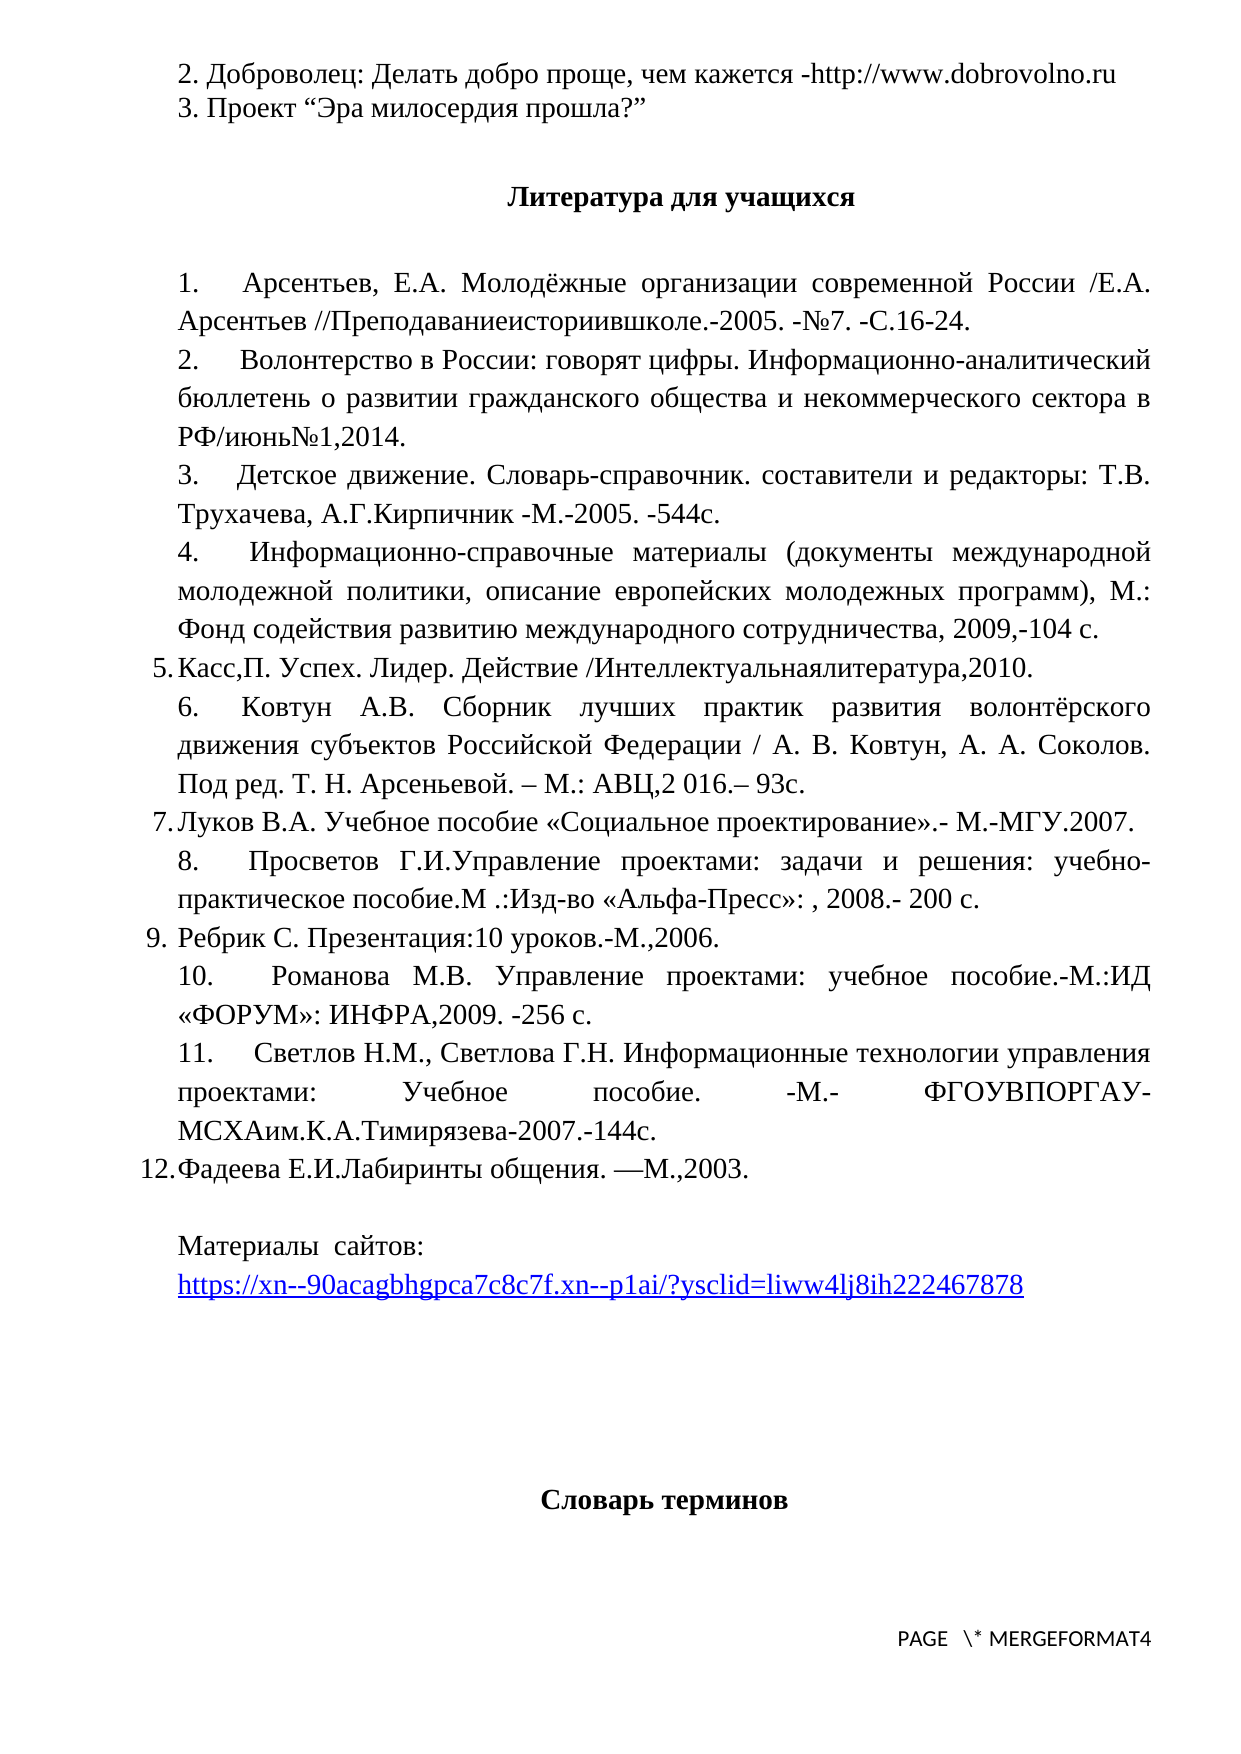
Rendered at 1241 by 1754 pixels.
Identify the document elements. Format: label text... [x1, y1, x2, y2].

list Ребрик С. Презентация:10 уроков.-М.,2006. [146, 920, 1152, 953]
list Волонтерство в России: говорят цифры. Информационно-аналитический бюллетень о развитии гражданского общества и некоммерческого сектора в РФ/июнь№1,2014. [177, 342, 1152, 452]
text Материалы сайтов: [177, 1228, 1152, 1262]
list Арсентьев, Е.А. Молодёжные организации современной России /Е.А. Арсентьев //Преподаваниеисториившколе.-2005. -№7. -С.16-24. [177, 265, 1152, 337]
list Детское движение. Словарь-справочник. составители и редакторы: Т.В. Трухачева, А.Г.Кирпичник -М.-2005. -544с. [177, 457, 1152, 529]
list Луков В.А. Учебное пособие «Социальное проектирование».- М.-МГУ.2007. [152, 804, 1152, 838]
text Словарь терминов [177, 1482, 1152, 1516]
list Фадеева Е.И.Лабиринты общения. —М.,2003. [139, 1151, 1152, 1185]
list Информационно-справочные материалы (документы международной молодежной политики, описание европейских молодежных программ), М.: Фонд содействия развитию международного сотрудничества, 2009,-104 с. [177, 534, 1152, 645]
list Касс,П. Успех. Лидер. Действие /Интеллектуальнаялитература,2010. [152, 650, 1152, 684]
text 2. Доброволец: Делать добро проще, чем кажется -http://www.dobrovolno.ru [177, 56, 1152, 90]
text 3. Проект “Эра милосердия прошла?” [177, 90, 1152, 123]
list Романова М.В. Управление проектами: учебное пособие.-М.:ИД «ФОРУМ»: ИНФРА,2009. -256 с. [177, 958, 1152, 1031]
text Литература для учащихся [211, 179, 1152, 213]
list Просветов Г.И.Управление проектами: задачи и решения: учебно-практическое пособие.М .:Изд-во «Альфа-Пресс»: , 2008.- 200 с. [177, 843, 1152, 915]
text https://xn--90acagbhgpca7c8c7f.xn--p1ai/?ysclid=liww4lj8ih222467878 [177, 1267, 1152, 1300]
list Ковтун А.В. Сборник лучших практик развития волонтёрского движения субъектов Российской Федерации / А. В. Ковтун, А. А. Соколов. Под ред. Т. Н. Арсеньевой. – М.: АВЦ,2 016.– 93с. [177, 689, 1152, 799]
list Светлов Н.М., Светлова Г.Н. Информационные технологии управления проектами: Учебное пособие. -М.- ФГОУВПОРГАУ-МСХАим.К.А.Тимирязева-2007.-144с. [177, 1036, 1152, 1146]
